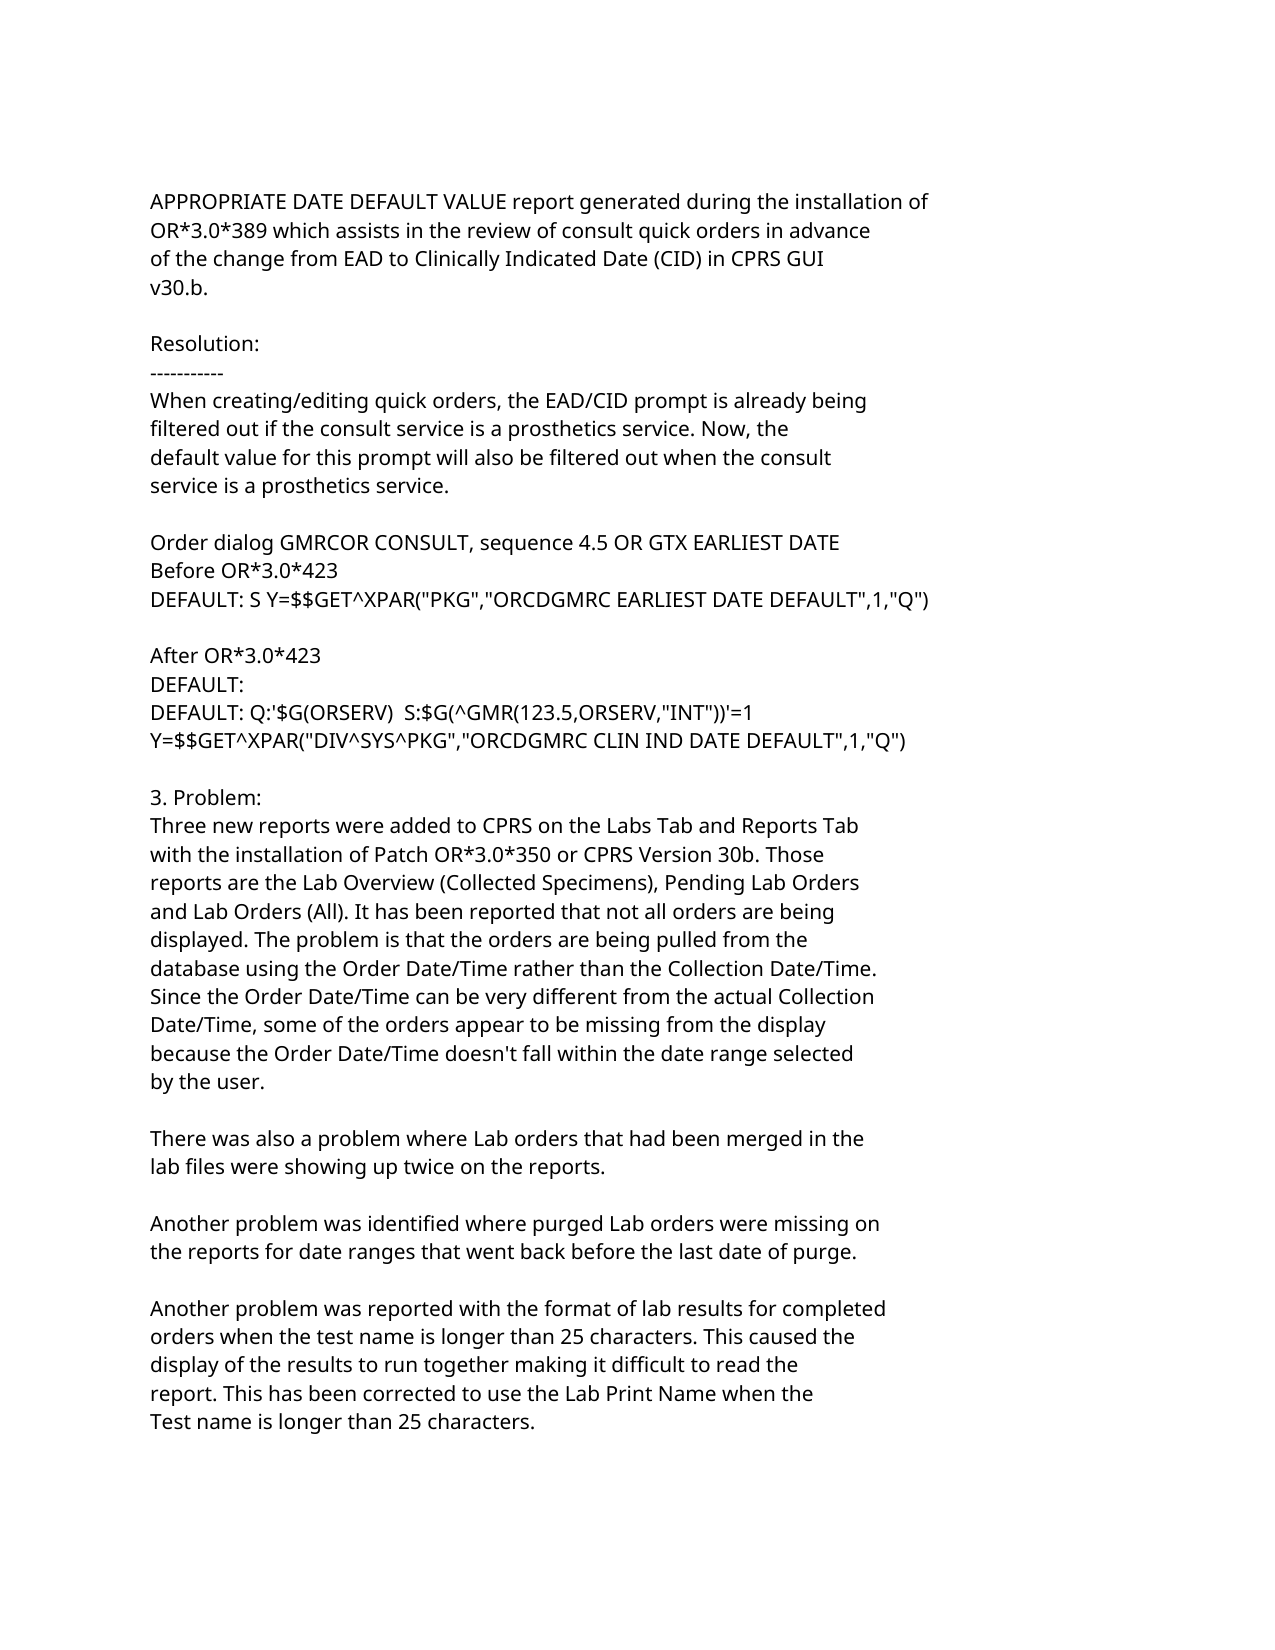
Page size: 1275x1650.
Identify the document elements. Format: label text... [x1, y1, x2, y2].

text Since the Order Date/Time can be very different from the actual Collection [150, 982, 1125, 1011]
text of the change from EAD to Clinically Indicated Date (CID) in CPRS GUI [150, 244, 1125, 273]
text reports are the Lab Overview (Collected Specimens), Pending Lab Orders [150, 868, 1125, 897]
text Before OR*3.0*423 [150, 556, 1125, 585]
text OR*3.0*389 which assists in the review of consult quick orders in advance [150, 216, 1125, 244]
text database using the Order Date/Time rather than the Collection Date/Time. [150, 954, 1125, 982]
text Test name is longer than 25 characters. [150, 1407, 1125, 1436]
text After OR*3.0*423 [150, 641, 1125, 670]
text v30.b. [150, 273, 1125, 301]
text service is a prosthetics service. [150, 471, 1125, 500]
text because the Order Date/Time doesn't fall within the date range selected [150, 1039, 1125, 1067]
text DEFAULT: S Y=$$GET^XPAR("PKG","ORCDGMRC EARLIEST DATE DEFAULT",1,"Q") [150, 585, 1125, 613]
text There was also a problem where Lab orders that had been merged in the [150, 1124, 1125, 1152]
text DEFAULT: [150, 670, 1125, 698]
text ----------- [150, 358, 1125, 386]
text APPROPRIATE DATE DEFAULT VALUE report generated during the installation of [150, 187, 1125, 216]
text Three new reports were added to CPRS on the Labs Tab and Reports Tab [150, 811, 1125, 840]
text DEFAULT: Q:'$G(ORSERV) S:$G(^GMR(123.5,ORSERV,"INT"))'=1 [150, 698, 1125, 727]
text Date/Time, some of the orders appear to be missing from the display [150, 1011, 1125, 1039]
text Another problem was reported with the format of lab results for completed [150, 1294, 1125, 1322]
text orders when the test name is longer than 25 characters. This caused the [150, 1322, 1125, 1351]
text Order dialog GMRCOR CONSULT, sequence 4.5 OR GTX EARLIEST DATE [150, 528, 1125, 556]
text filtered out if the consult service is a prosthetics service. Now, the [150, 414, 1125, 443]
text Y=$$GET^XPAR("DIV^SYS^PKG","ORCDGMRC CLIN IND DATE DEFAULT",1,"Q") [150, 727, 1125, 755]
text default value for this prompt will also be filtered out when the consult [150, 443, 1125, 471]
text Resolution: [150, 329, 1125, 358]
text by the user. [150, 1067, 1125, 1096]
text report. This has been corrected to use the Lab Print Name when the [150, 1379, 1125, 1407]
text 3. Problem: [150, 783, 1125, 811]
text Another problem was identified where purged Lab orders were missing on [150, 1209, 1125, 1237]
text lab files were showing up twice on the reports. [150, 1152, 1125, 1181]
text the reports for date ranges that went back before the last date of purge. [150, 1237, 1125, 1266]
text display of the results to run together making it difficult to read the [150, 1351, 1125, 1379]
text with the installation of Patch OR*3.0*350 or CPRS Version 30b. Those [150, 840, 1125, 868]
text When creating/editing quick orders, the EAD/CID prompt is already being [150, 386, 1125, 414]
text and Lab Orders (All). It has been reported that not all orders are being [150, 897, 1125, 925]
text displayed. The problem is that the orders are being pulled from the [150, 925, 1125, 954]
